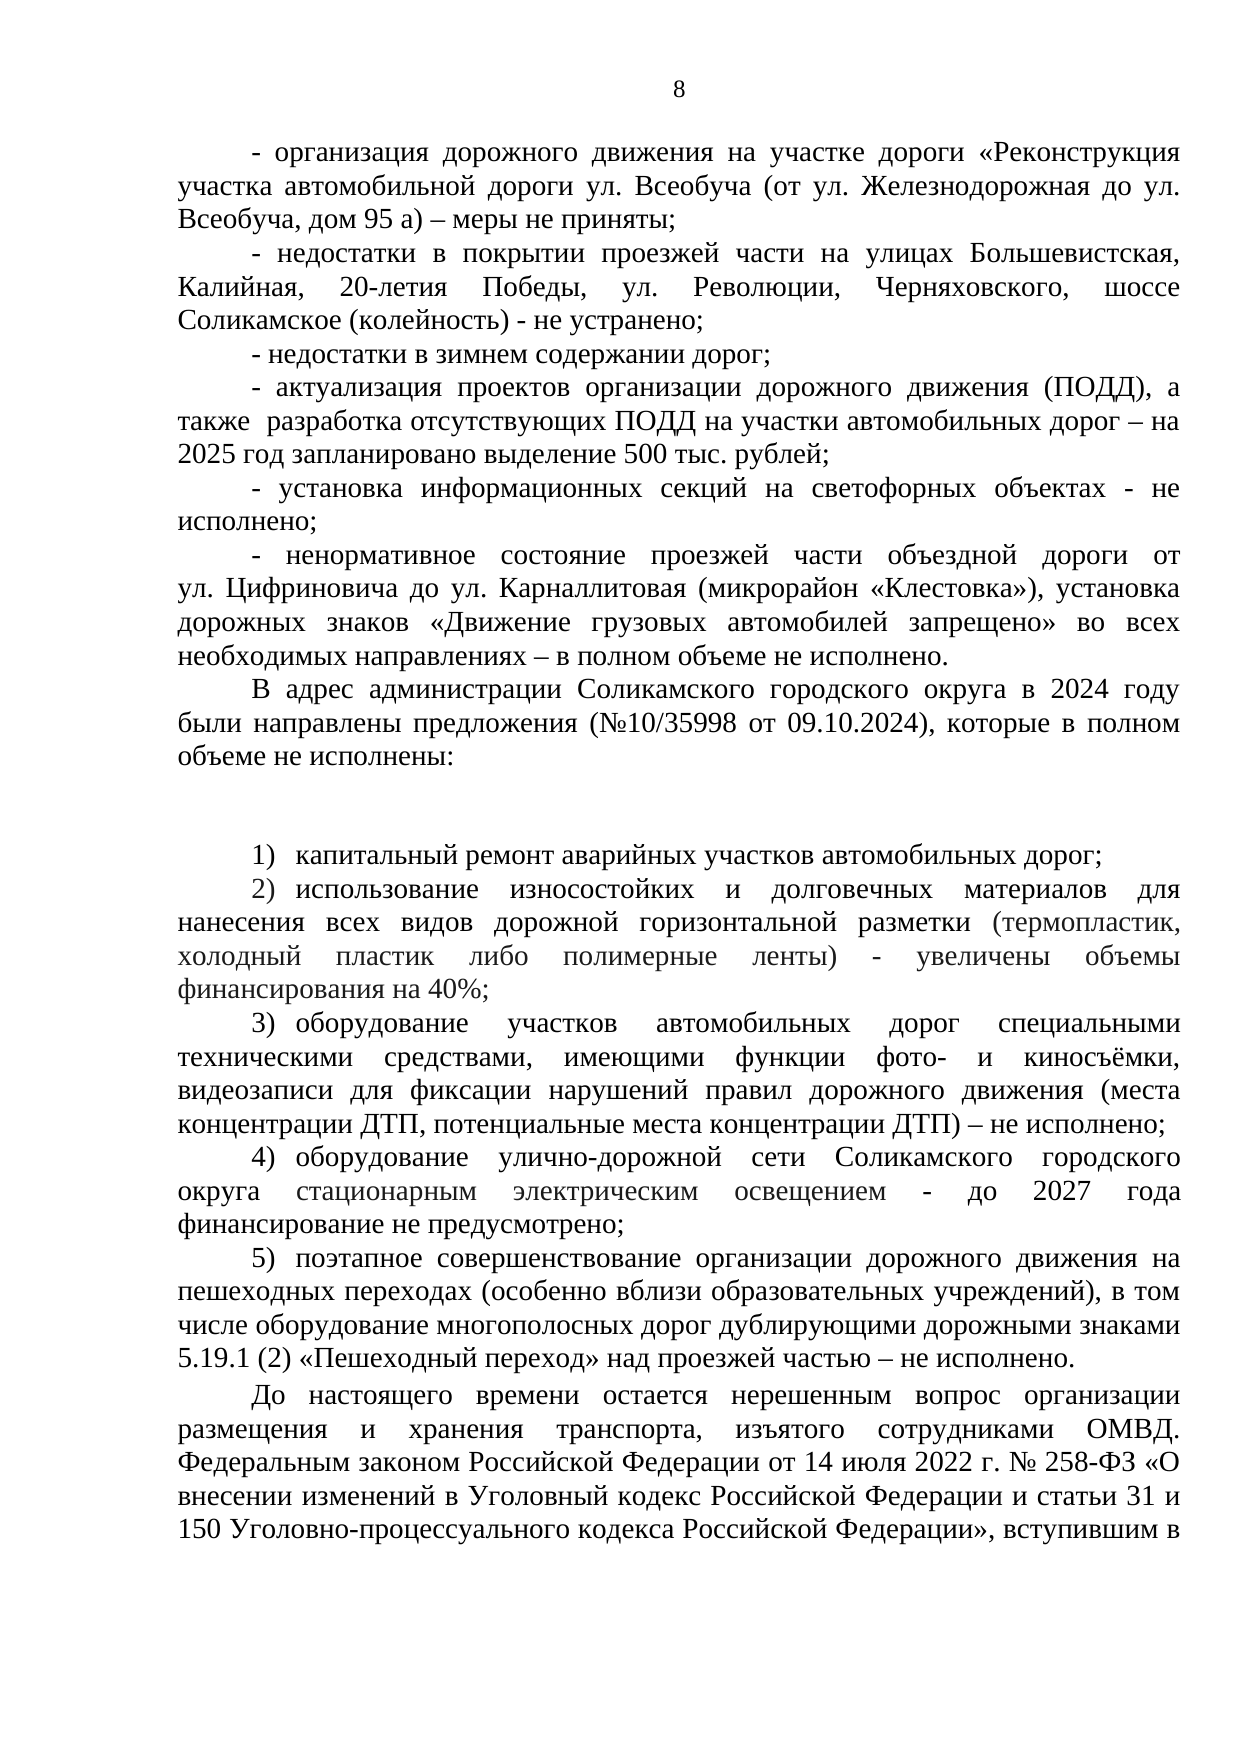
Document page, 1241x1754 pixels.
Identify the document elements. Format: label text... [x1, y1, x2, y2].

list капитальный ремонт аварийных участков автомобильных дорог; [177, 837, 1181, 871]
text - установка информационных секций на светофорных объектах - не исполнено; [177, 470, 1181, 537]
text - актуализация проектов организации дорожного движения (ПОДД), а также разработка отсутствующих ПОДД на участки автомобильных дорог – на 2025 год запланировано выделение 500 тыс. рублей; [177, 369, 1181, 470]
list использование износостойких и долговечных материалов для нанесения всех видов дорожной горизонтальной разметки (термопластик, холодный пластик либо полимерные ленты) - увеличены объемы финансирования на 40%; [177, 871, 1181, 1005]
text В адрес администрации Соликамского городского округа в 2024 году были направлены предложения (№10/35998 от 09.10.2024), которые в полном объеме не исполнены: [177, 668, 1202, 836]
text - недостатки в зимнем содержании дорог; [177, 336, 1181, 369]
text - недостатки в покрытии проезжей части на улицах Большевистская, Калийная, 20-летия Победы, ул. Революции, Черняховского, шоссе Соликамское (колейность) - не устранено; [177, 235, 1181, 336]
list поэтапное совершенствование организации дорожного движения на пешеходных переходах (особенно вблизи образовательных учреждений), в том числе оборудование многополосных дорог дублирующими дорожными знаками 5.19.1 (2) «Пешеходный переход» над проезжей частью – не исполнено. [177, 1240, 1181, 1374]
text - организация дорожного движения на участке дороги «Реконструкция участка автомобильной дороги ул. Всеобуча (от ул. Железнодорожная до ул. Всеобуча, дом 95 а) – меры не приняты; [177, 133, 1202, 235]
list оборудование участков автомобильных дорог специальными техническими средствами, имеющими функции фото- и киносъёмки, видеозаписи для фиксации нарушений правил дорожного движения (места концентрации ДТП, потенциальные места концентрации ДТП) – не исполнено; [177, 1005, 1181, 1139]
text - ненормативное состояние проезжей части объездной дороги от ул. Цифриновича до ул. Карналлитовая (микрорайон «Клестовка»), установка дорожных знаков «Движение грузовых автомобилей запрещено» во всех необходимых направлениях – в полном объеме не исполнено. [177, 537, 1181, 668]
list оборудование улично-дорожной сети Соликамского городского округа стационарным электрическим освещением - до 2027 года финансирование не предусмотрено; [177, 1139, 1181, 1240]
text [177, 1375, 1202, 1609]
